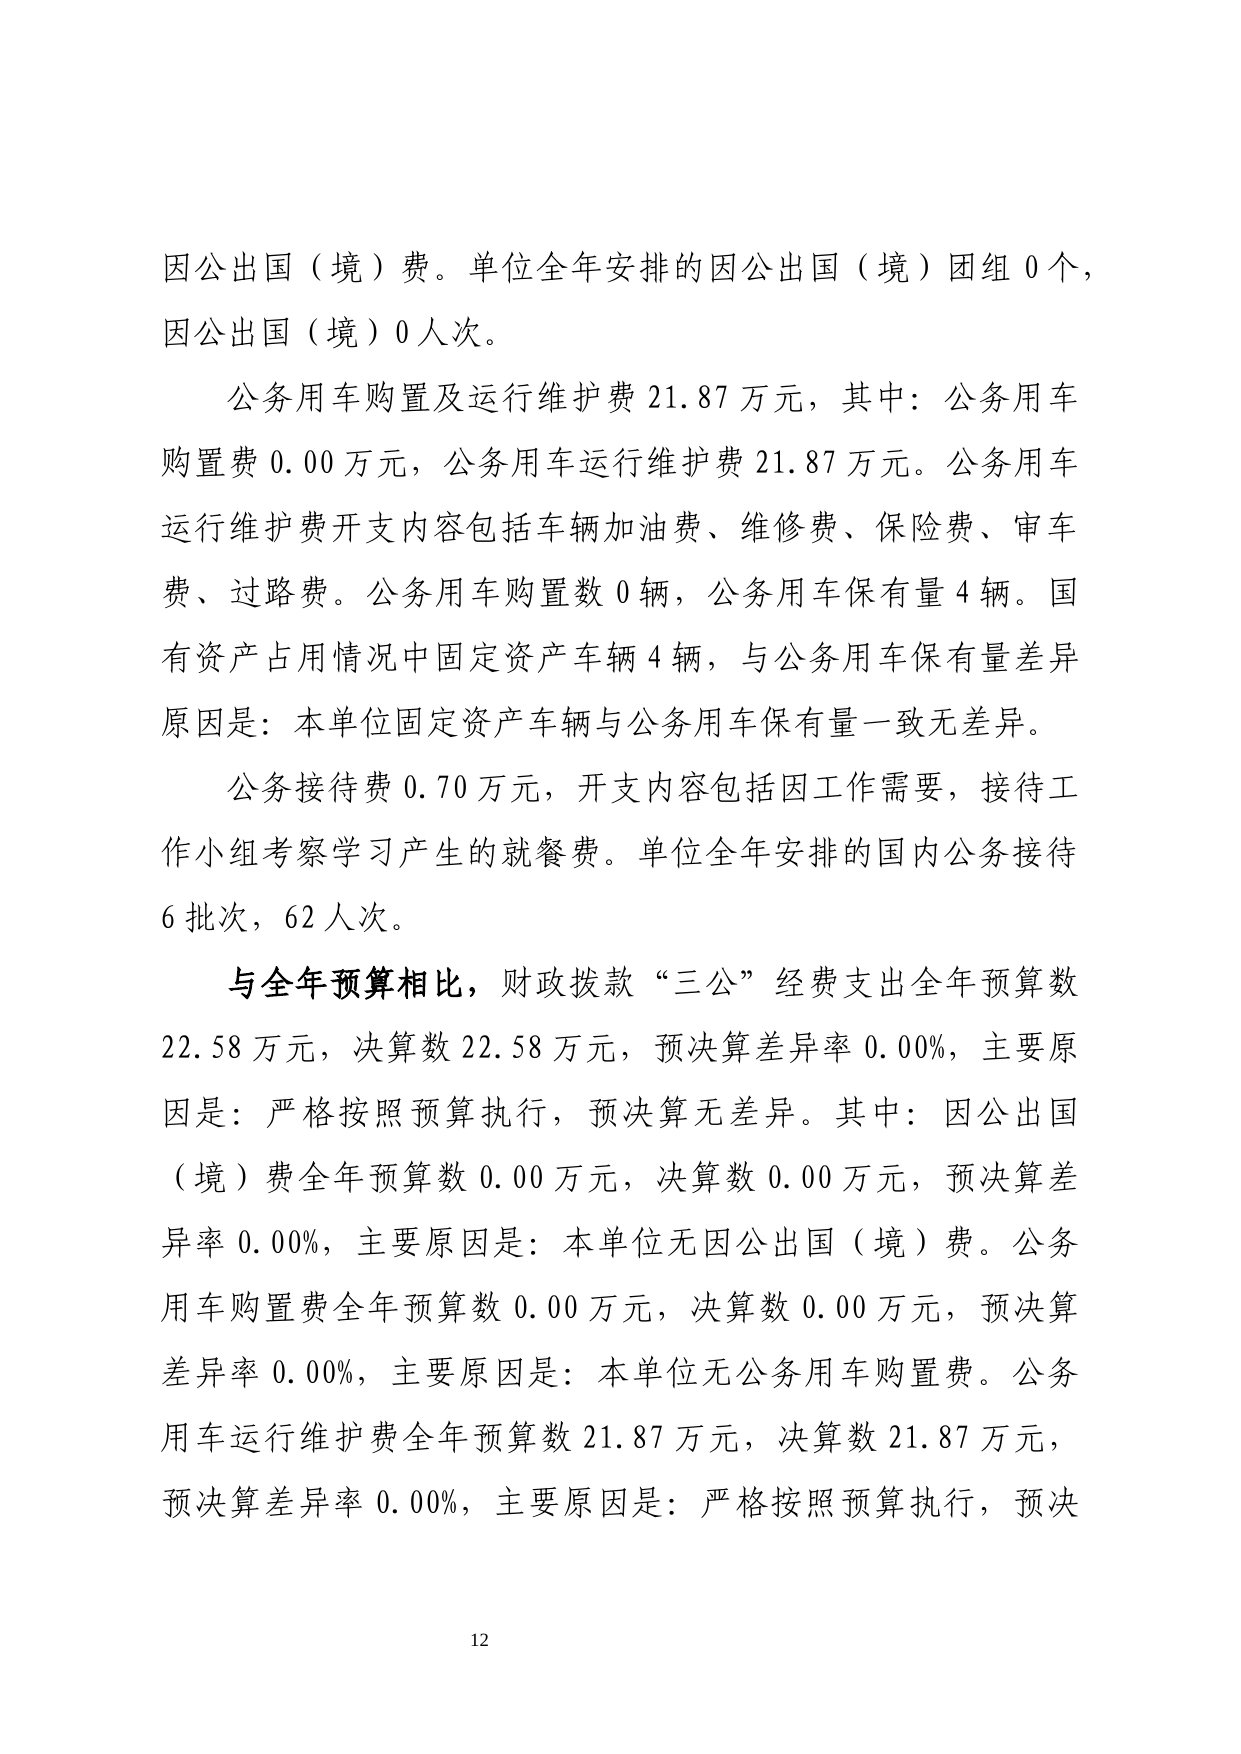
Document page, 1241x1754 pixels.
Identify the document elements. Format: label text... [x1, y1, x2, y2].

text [159, 233, 1081, 363]
text 公务接待费0.70万元，开支内容包括因工作需要，接待工作小组考察学习产生的就餐费。单位全年安排的国内公务接待6批次，62人次。 [159, 753, 1081, 948]
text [159, 948, 1081, 1533]
text 公务用车购置及运行维护费21.87万元，其中：公务用车购置费0.00万元，公务用车运行维护费21.87万元。公务用车运行维护费开支内容包括车辆加油费、维修费、保险费、审车费、过路费。公务用车购置数0辆，公务用车保有量4辆。国有资产占用情况中固定资产车辆4辆，与公务用车保有量差异原因是：本单位固定资产车辆与公务用车保有量一致无差异。 [159, 363, 1081, 753]
